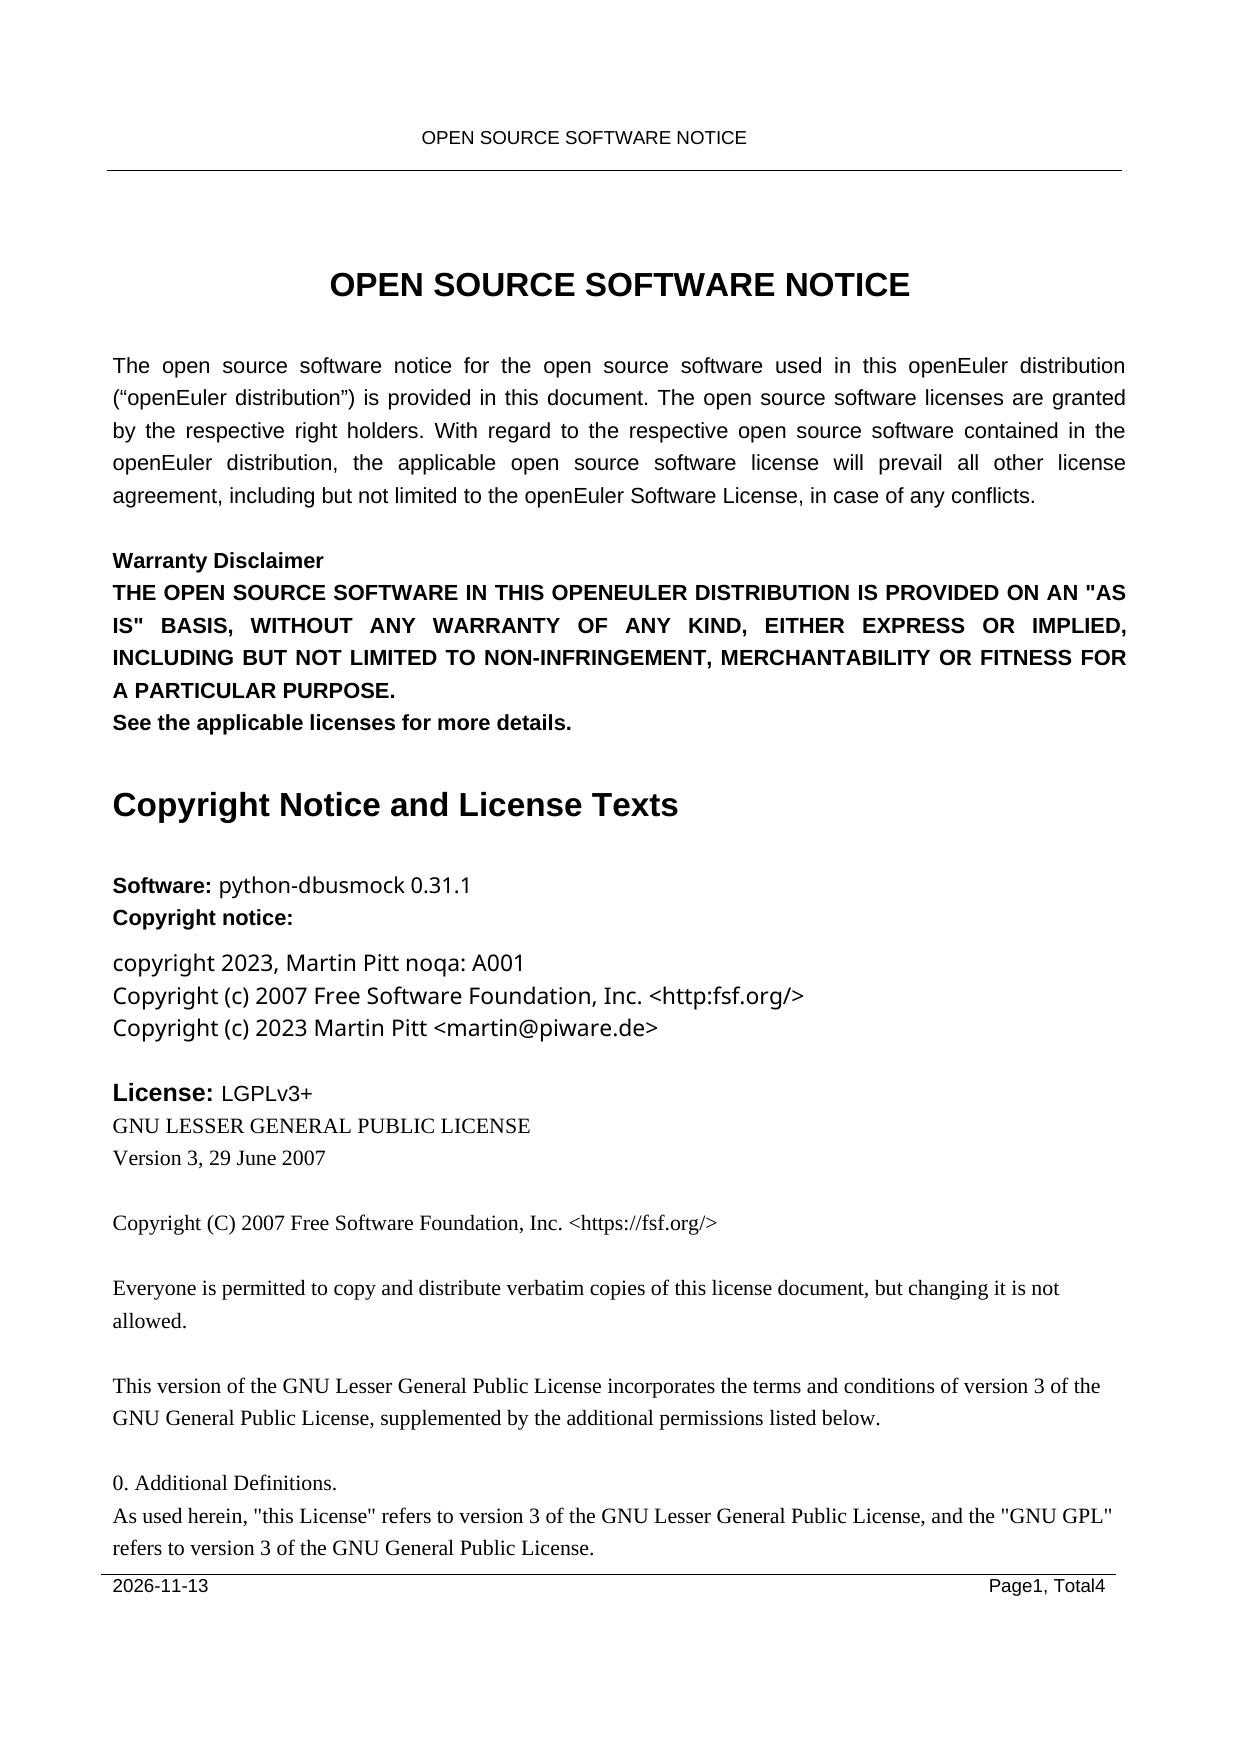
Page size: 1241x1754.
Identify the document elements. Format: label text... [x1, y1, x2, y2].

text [112, 1109, 1128, 1564]
text License: LGPLv3+ [112, 1077, 1128, 1109]
text Copyright Notice and License Texts [112, 771, 1128, 836]
text copyright 2023, Martin Pitt noqa: A001 Copyright (c) 2007 Free Software Foundation, Inc. <http:fsf.org/> Copyright (c) 2023 Martin Pitt <martin@piware.de> [112, 947, 1128, 1077]
text Warranty Disclaimer [112, 544, 1128, 576]
text OPEN SOURCE SOFTWARE NOTICE [112, 251, 1128, 316]
text The open source software notice for the open source software used in this openEuler distribution (“openEuler distribution”) is provided in this document. The open source software licenses are granted by the respective right holders. With regard to the respective open source software contained in the openEuler distribution, the applicable open source software license will prevail all other license agreement, including but not limited to the openEuler Software License, in case of any conflicts. [112, 349, 1128, 511]
title Software: python-dbusmock 0.31.1 [112, 869, 1128, 901]
text THE OPEN SOURCE SOFTWARE IN THIS OPENEULER DISTRIBUTION IS PROVIDED ON AN "AS IS" BASIS, WITHOUT ANY WARRANTY OF ANY KIND, EITHER EXPRESS OR IMPLIED, INCLUDING BUT NOT LIMITED TO NON-INFRINGEMENT, MERCHANTABILITY OR FITNESS FOR A PARTICULAR PURPOSE. See the applicable licenses for more details. [112, 576, 1128, 739]
text Copyright notice: [112, 901, 1128, 934]
